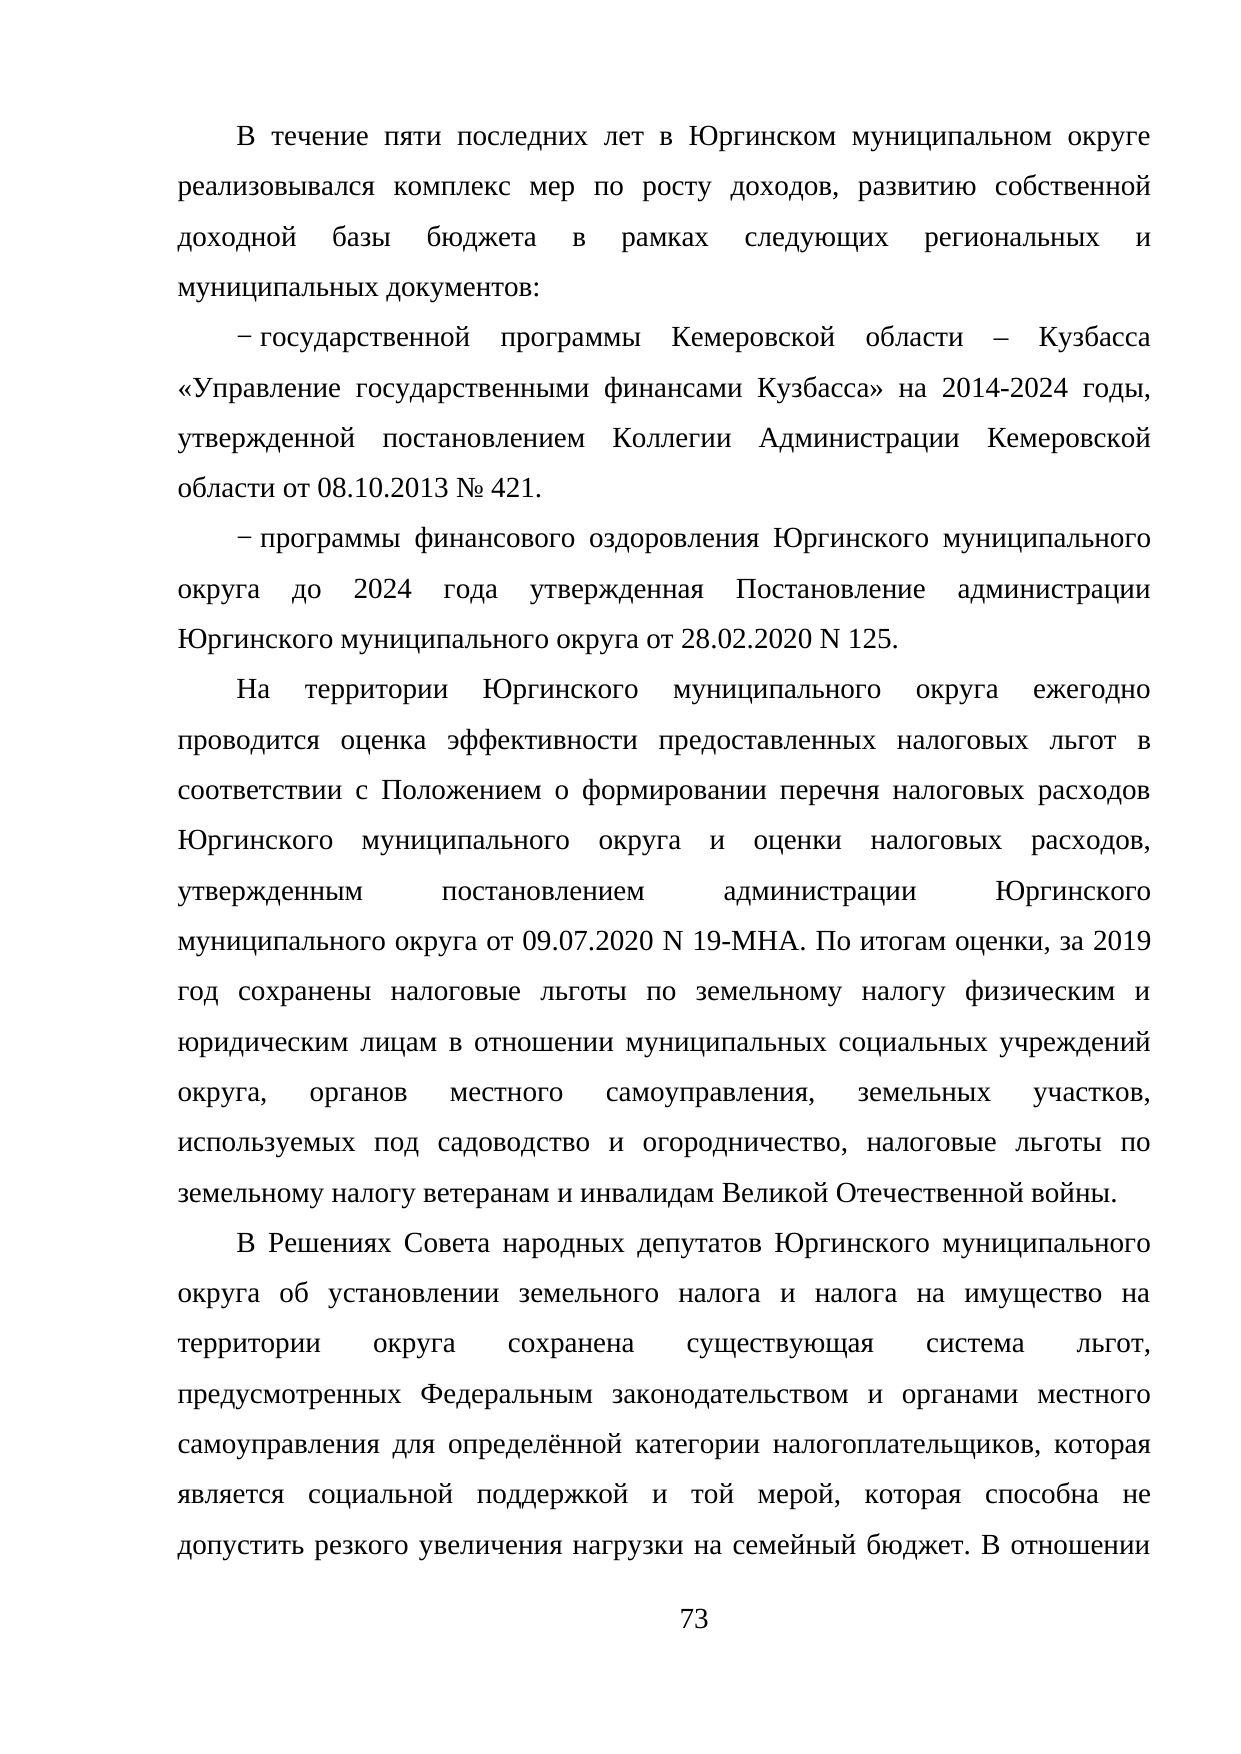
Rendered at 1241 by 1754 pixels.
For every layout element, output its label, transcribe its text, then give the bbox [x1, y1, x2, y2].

text На территории Юргинского муниципального округа ежегодно проводится оценка эффективности предоставленных налоговых льгот в соответствии с Положением о формировании перечня налоговых расходов Юргинского муниципального округа и оценки налоговых расходов, утвержденным постановлением администрации Юргинского муниципального округа от 09.07.2020 N 19-МНА. По итогам оценки, за 2019 год сохранены налоговые льготы по земельному налогу физическим и юридическим лицам в отношении муниципальных социальных учреждений округа, органов местного самоуправления, земельных участков, используемых под садоводство и огородничество, налоговые льготы по земельному налогу ветеранам и инвалидам Великой Отечественной войны. [177, 672, 1152, 1208]
list программы финансового оздоровления Юргинского муниципального округа до 2024 года утвержденная Постановление администрации Юргинского муниципального округа от 28.02.2020 N 125. [177, 521, 1152, 655]
list государственной программы Кемеровской области – Кузбасса «Управление государственными финансами Кузбасса» на 2014-2024 годы, утвержденной постановлением Коллегии Администрации Кемеровской области от 08.10.2013 № 421. [177, 319, 1152, 504]
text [177, 1225, 1152, 1560]
text В течение пяти последних лет в Юргинском муниципальном округе реализовывался комплекс мер по росту доходов, развитию собственной доходной базы бюджета в рамках следующих региональных и муниципальных документов: [177, 118, 1152, 303]
